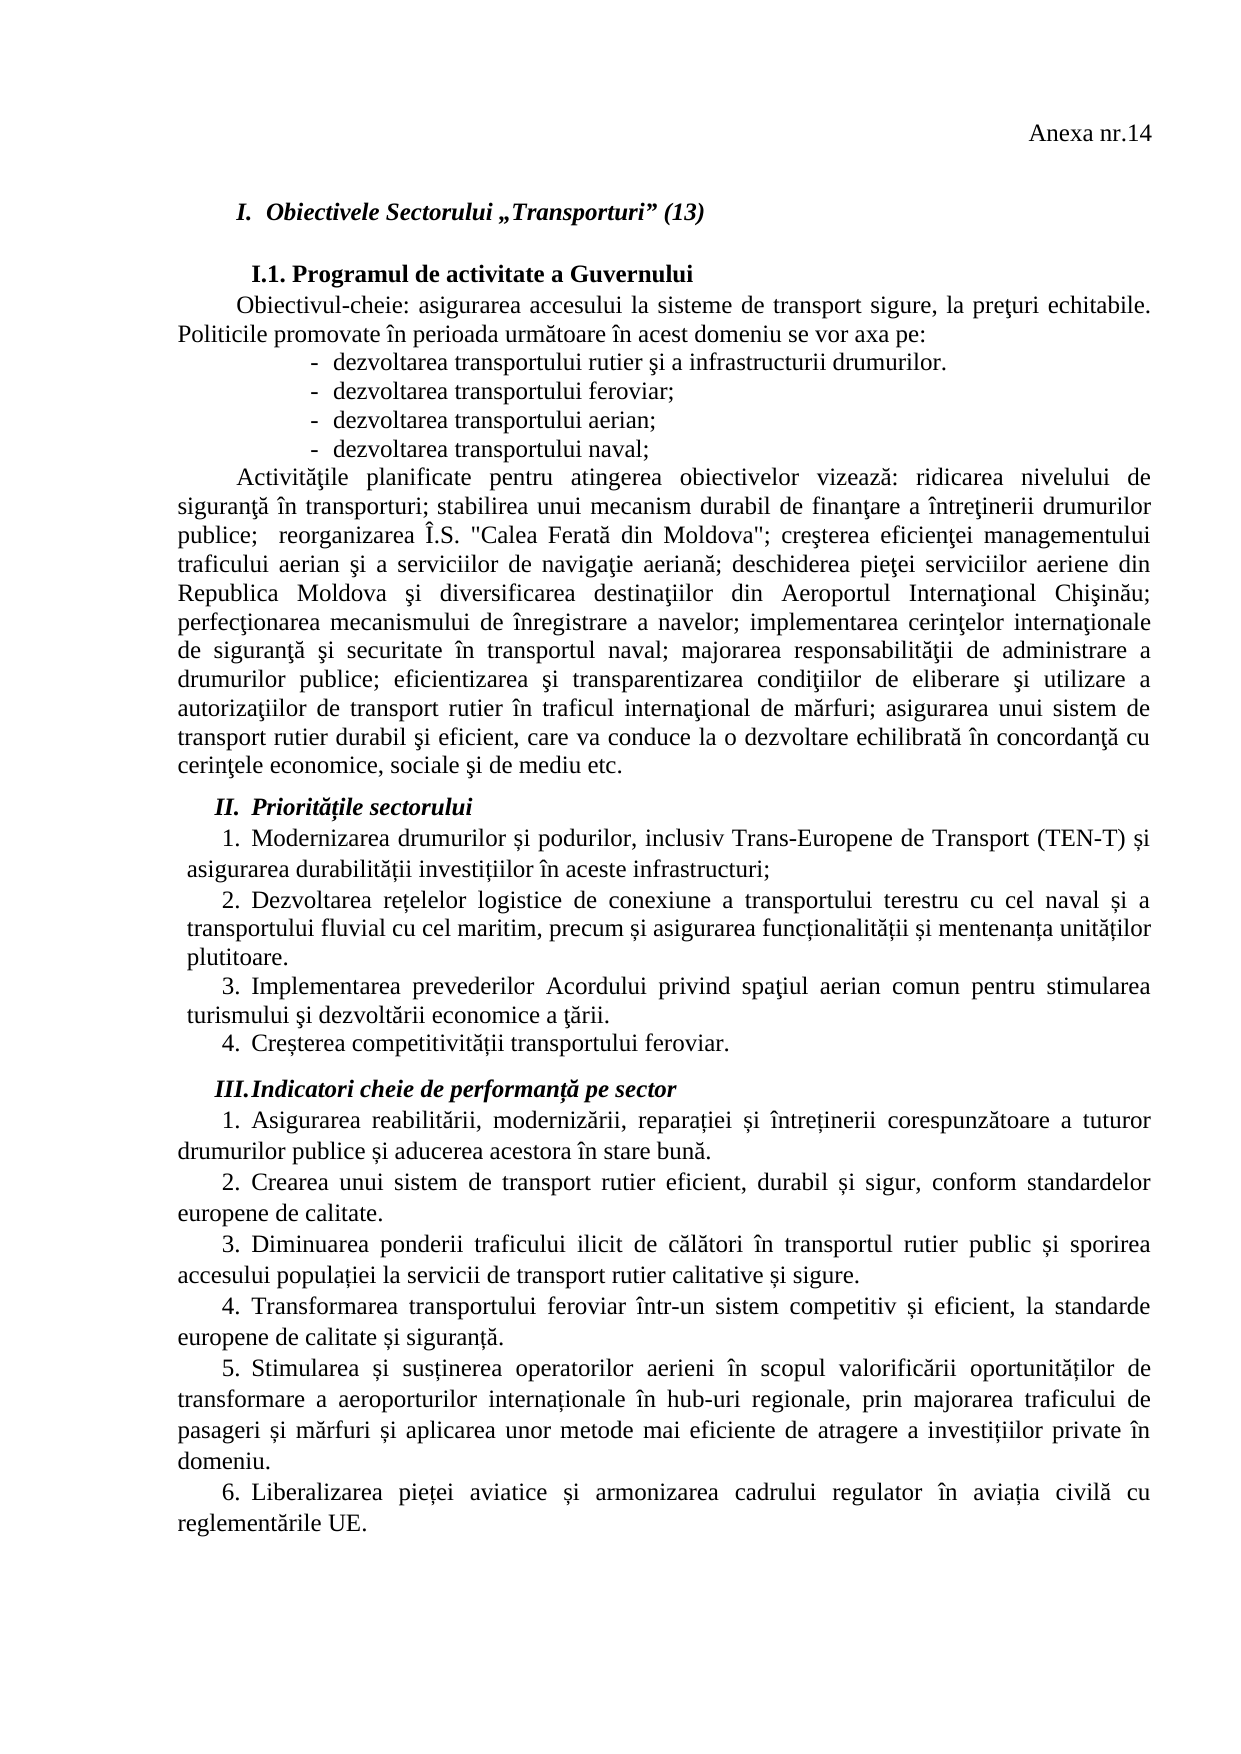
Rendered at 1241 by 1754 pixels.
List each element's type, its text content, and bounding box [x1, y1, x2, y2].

list Prioritățile sectorului [214, 792, 1152, 820]
list Crearea unui sistem de transport rutier eficient, durabil și sigur, conform standardelor europene de calitate. [177, 1167, 1152, 1227]
list Liberalizarea pieței aviatice și armonizarea cadrului regulator în aviația civilă cu reglementările UE. [177, 1477, 1152, 1537]
list dezvoltarea transportului naval; [310, 434, 1152, 462]
list Obiectivele Sectorului „Transporturi” (13) [236, 197, 1152, 226]
text Anexa nr.14 [177, 118, 1152, 147]
list Diminuarea ponderii traficului ilicit de călători în transportul rutier public și sporirea accesului populației la servicii de transport rutier calitative și sigure. [177, 1229, 1152, 1289]
list I.1. Programul de activitate a Guvernului [251, 259, 1152, 288]
list dezvoltarea transportului rutier şi a infrastructurii drumurilor. [310, 347, 1152, 376]
list Asigurarea reabilitării, modernizării, reparației și întreținerii corespunzătoare a tuturor drumurilor publice și aducerea acestora în stare bună. [177, 1105, 1152, 1165]
list Modernizarea drumurilor și podurilor, inclusiv Trans-Europene de Transport (TEN-T) și asigurarea durabilității investițiilor în aceste infrastructuri; [187, 823, 1152, 882]
list Stimularea și susținerea operatorilor aerieni în scopul valorificării oportunităților de transformare a aeroporturilor internaționale în hub-uri regionale, prin majorarea traficului de pasageri și mărfuri și aplicarea unor metode mai eficiente de atragere a investițiilor private în domeniu. [177, 1353, 1152, 1475]
text Obiectivul-cheie: asigurarea accesului la sisteme de transport sigure, la preţuri echitabile. Politicile promovate în perioada următoare în acest domeniu se vor axa pe: [177, 290, 1152, 347]
text Activităţile planificate pentru atingerea obiectivelor vizează: ridicarea nivelului de siguranţă în transporturi; stabilirea unui mecanism durabil de finanţare a întreţinerii drumurilor publice; reorganizarea Î.S. "Calea Ferată din Moldova"; creşterea eficienţei managementului traficului aerian şi a serviciilor de navigaţie aeriană; deschiderea pieţei serviciilor aeriene din Republica Moldova şi diversificarea destinaţiilor din Aeroportul Internaţional Chişinău; perfecţionarea mecanismului de înregistrare a navelor; implementarea cerinţelor internaţionale de siguranţă şi securitate în transportul naval; majorarea responsabilităţii de administrare a drumurilor publice; eficientizarea şi transparentizarea condiţiilor de eliberare şi utilizare a autorizaţiilor de transport rutier în traficul internaţional de mărfuri; asigurarea unui sistem de transport rutier durabil şi eficient, care va conduce la o dezvoltare echilibrată în concordanţă cu cerinţele economice, sociale şi de mediu etc. [177, 462, 1152, 779]
list dezvoltarea transportului aerian; [310, 405, 1152, 434]
list Implementarea prevederilor Acordului privind spaţiul aerian comun pentru stimularea turismului şi dezvoltării economice a ţării. [187, 971, 1152, 1028]
list Transformarea transportului feroviar într-un sistem competitiv și eficient, la standarde europene de calitate și siguranță. [177, 1291, 1152, 1351]
list dezvoltarea transportului feroviar; [310, 376, 1152, 405]
list Dezvoltarea rețelelor logistice de conexiune a transportului terestru cu cel naval și a transportului fluvial cu cel maritim, precum și asigurarea funcționalității și mentenanța unităților plutitoare. [187, 885, 1152, 971]
list Indicatori cheie de performanță pe sector [214, 1074, 1152, 1103]
list Creșterea competitivității transportului feroviar. [187, 1028, 1152, 1057]
